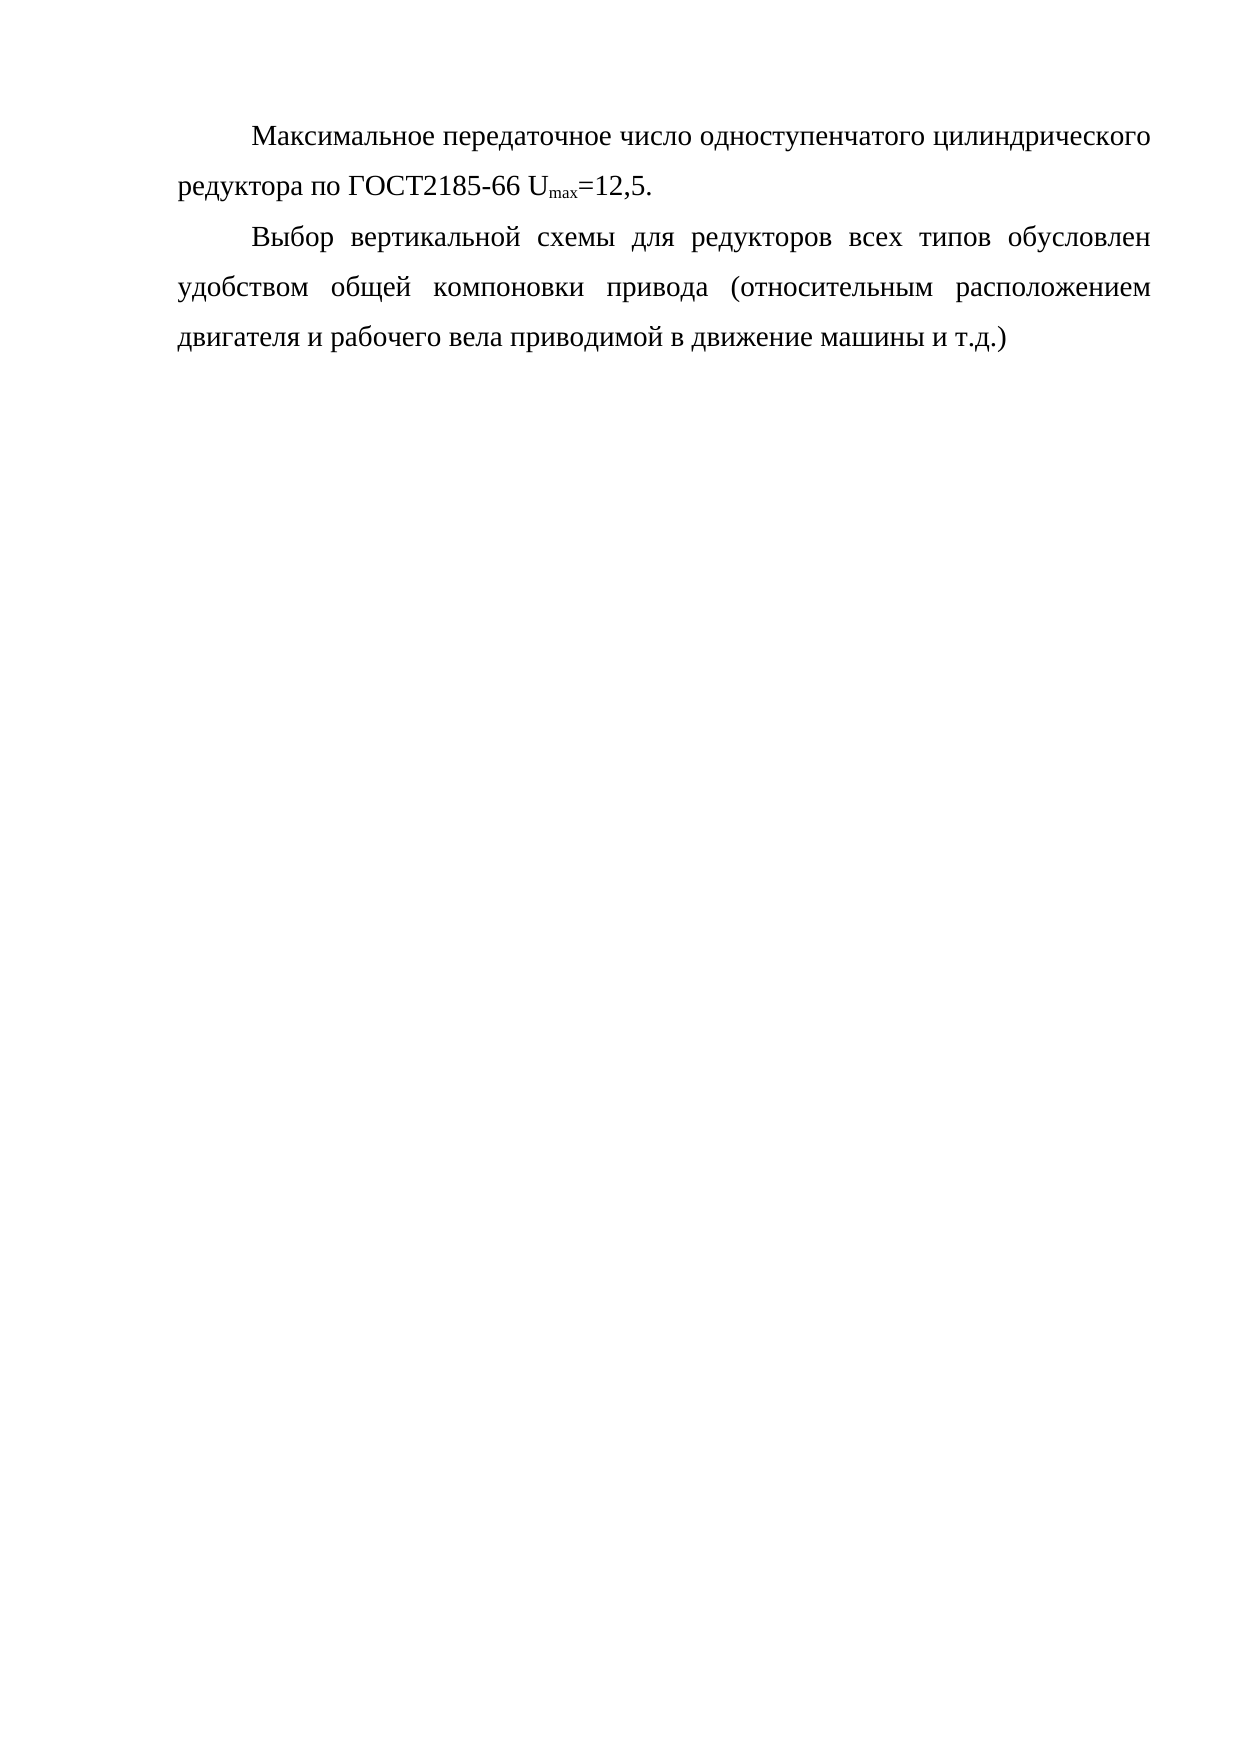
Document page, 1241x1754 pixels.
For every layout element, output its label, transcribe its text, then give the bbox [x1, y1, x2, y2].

text Выбор вертикальной схемы для редукторов всех типов обусловлен удобством общей компоновки привода (относительным расположением двигателя и рабочего вела приводимой в движение машины и т.д.) [177, 219, 1152, 353]
text Максимальное передаточное число одноступенчатого цилиндрического редуктора по ГОСТ2185-66 Umax=12,5. [177, 118, 1152, 202]
